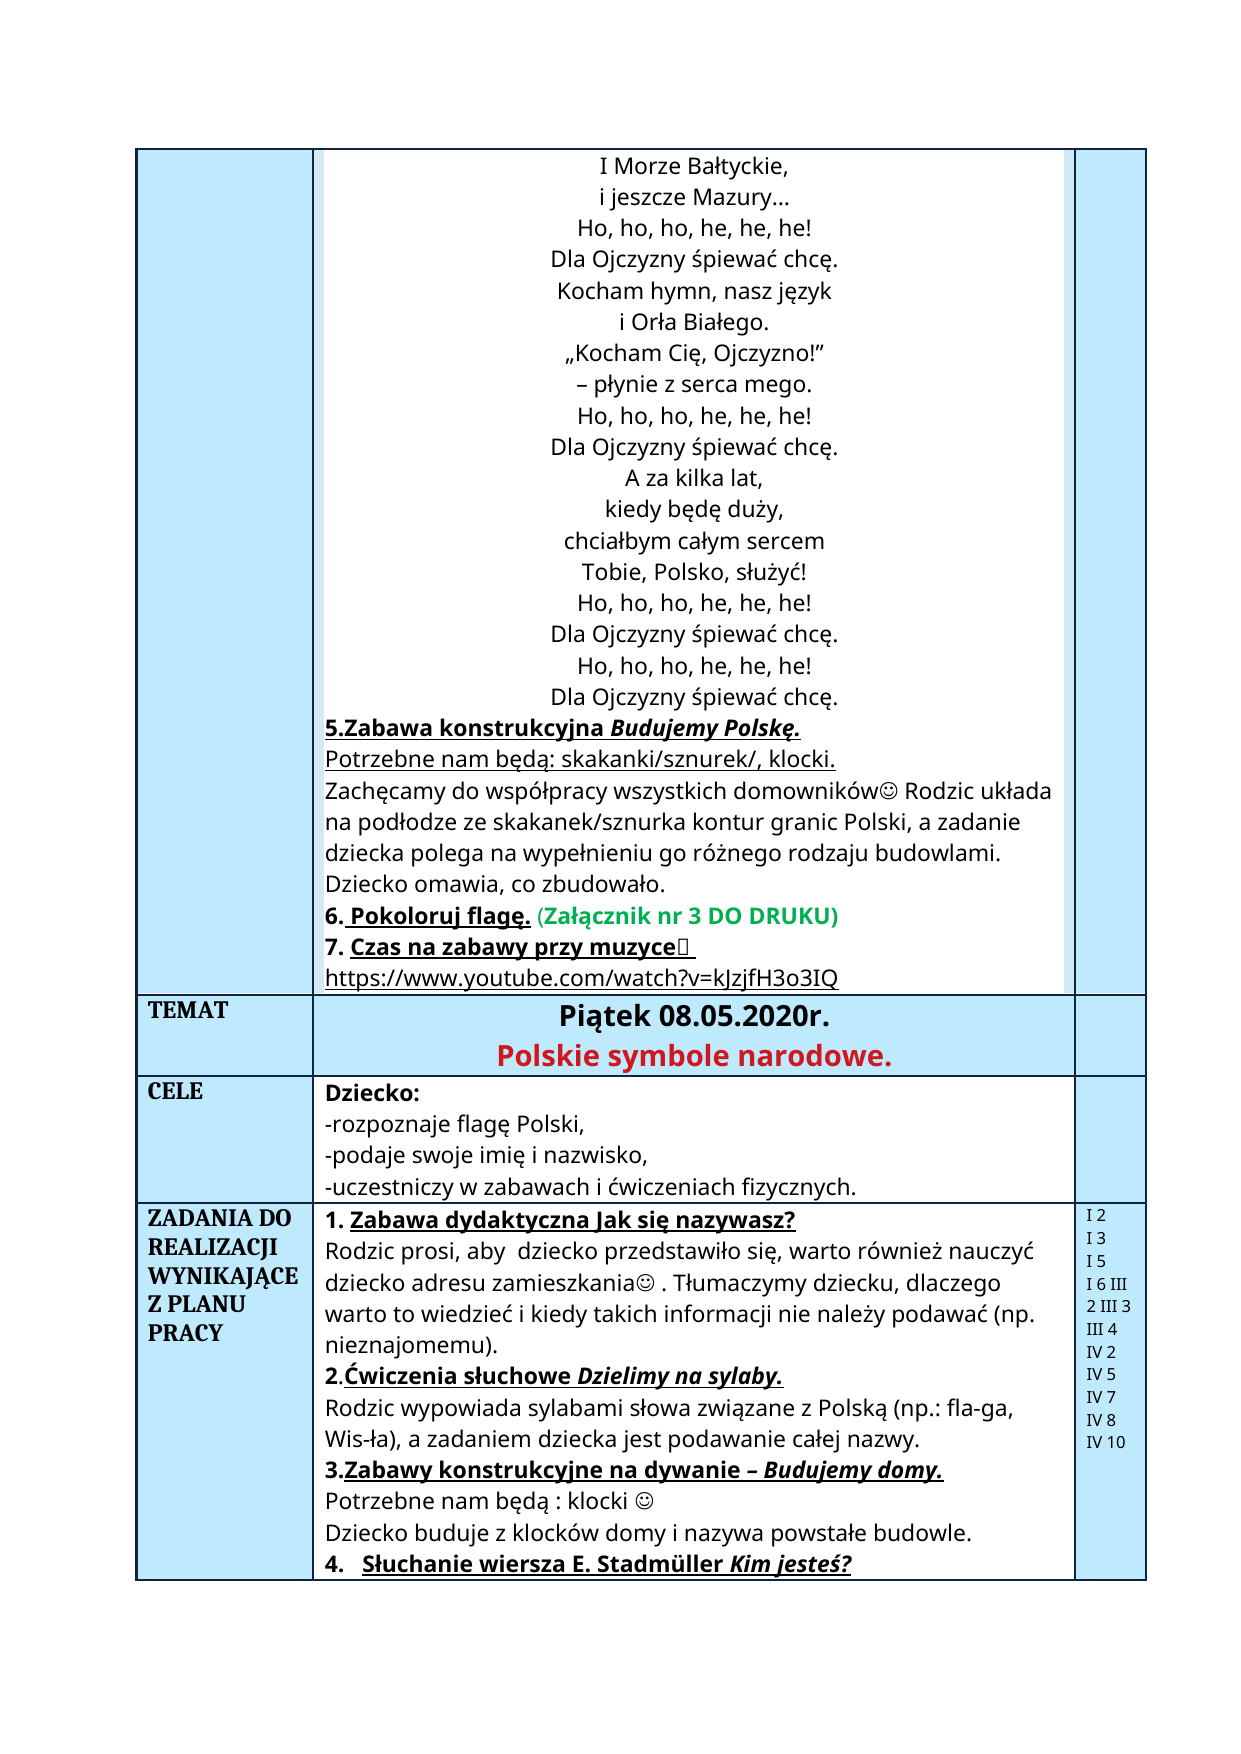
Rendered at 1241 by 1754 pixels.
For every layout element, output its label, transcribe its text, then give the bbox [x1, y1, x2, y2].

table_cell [138, 150, 312, 993]
table_cell [1076, 996, 1145, 1075]
table_cell CELE [138, 1077, 312, 1202]
table_cell Piątek 08.05.2020r. Polskie symbole narodowe. [314, 996, 1074, 1075]
table_cell Dziecko: -rozpoznaje flagę Polski, -podaje swoje imię i nazwisko, -uczestniczy w zabawach i ćwiczeniach fizycznych. [314, 1077, 1074, 1202]
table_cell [314, 1204, 1074, 1579]
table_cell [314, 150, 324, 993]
table_cell [1076, 1077, 1145, 1202]
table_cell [1076, 150, 1145, 993]
table_cell TEMAT [138, 996, 312, 1075]
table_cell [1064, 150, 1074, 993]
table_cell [138, 1204, 312, 1579]
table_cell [1076, 1204, 1145, 1579]
